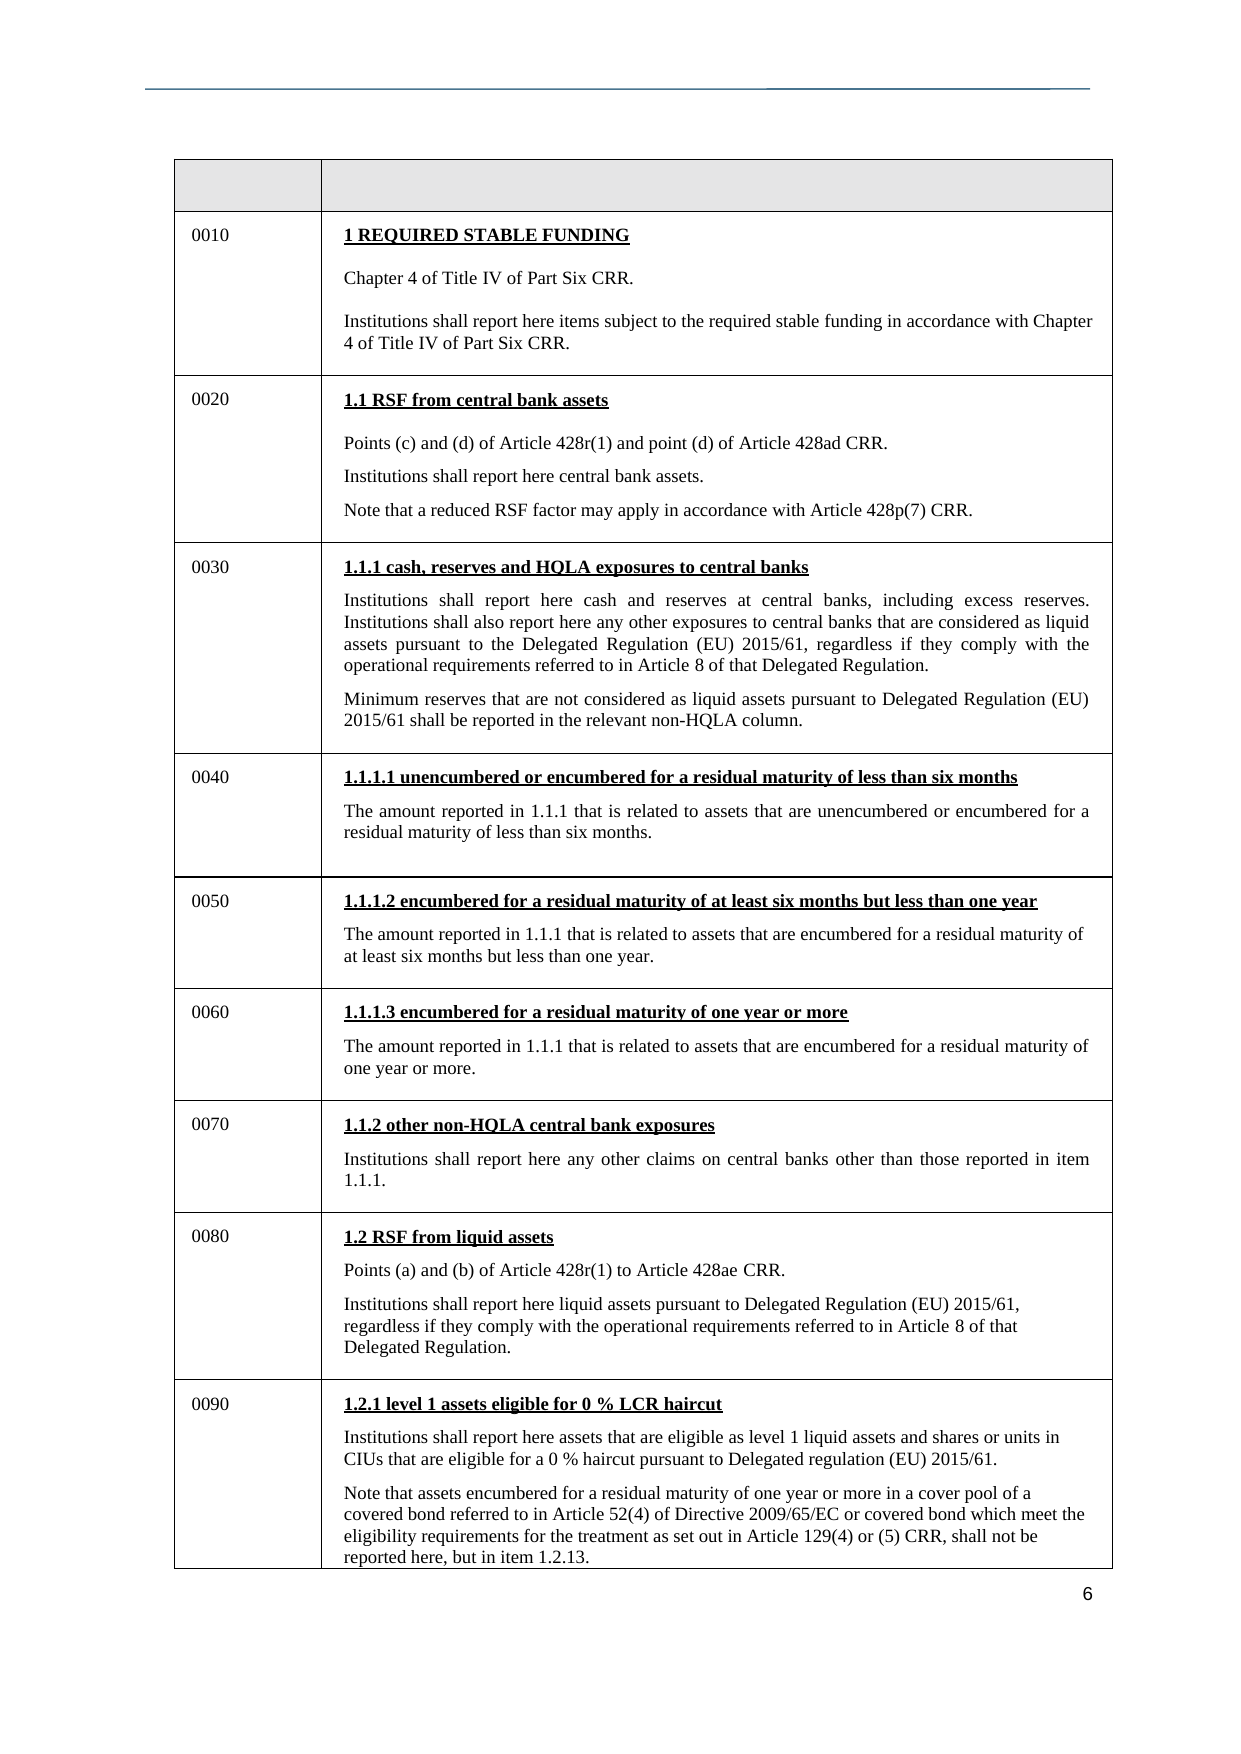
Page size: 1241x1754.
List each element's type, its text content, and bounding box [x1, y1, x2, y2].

table_cell 0070 [175, 1101, 321, 1212]
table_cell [322, 1380, 1112, 1568]
table_cell 0030 [175, 543, 321, 752]
table_cell 0090 [175, 1380, 321, 1568]
table_cell 0010 [175, 212, 321, 375]
table_cell 1.1 RSF from central bank assets Points (c) and (d) of Article 428r(1) and point (d) of Article 428ad CRR. Institutions shall report here central bank assets. Note that a reduced RSF factor may apply in accordance with Article 428p(7) CRR. [322, 376, 1112, 542]
table_cell 1.1.2 other non-HQLA central bank exposures Institutions shall report here any other claims on central banks other than those reported in item 1.1.1. [322, 1101, 1112, 1212]
table_cell 1 REQUIRED STABLE FUNDING Chapter 4 of Title IV of Part Six CRR. Institutions shall report here items subject to the required stable funding in accordance with Chapter 4 of Title IV of Part Six CRR. [322, 212, 1112, 375]
table_cell 1.1.1.3 encumbered for a residual maturity of one year or more The amount reported in 1.1.1 that is related to assets that are encumbered for a residual maturity of one year or more. [322, 989, 1112, 1100]
table_cell 1.1.1.2 encumbered for a residual maturity of at least six months but less than one year The amount reported in 1.1.1 that is related to assets that are encumbered for a residual maturity of at least six months but less than one year. [322, 878, 1112, 988]
table_cell 1.1.1 cash, reserves and HQLA exposures to central banks Institutions shall report here cash and reserves at central banks, including excess reserves. Institutions shall also report here any other exposures to central banks that are considered as liquid assets pursuant to the Delegated Regulation (EU) 2015/61, regardless if they comply with the operational requirements referred to in Article 8 of that Delegated Regulation. Minimum reserves that are not considered as liquid assets pursuant to Delegated Regulation (EU) 2015/61 shall be reported in the relevant non-HQLA column. [322, 543, 1112, 752]
table_cell 0040 [175, 754, 321, 876]
table_header Row [175, 160, 321, 211]
table_cell 1.2 RSF from liquid assets Points (a) and (b) of Article 428r(1) to Article 428ae CRR. Institutions shall report here liquid assets pursuant to Delegated Regulation (EU) 2015/61, regardless if they comply with the operational requirements referred to in Article 8 of that Delegated Regulation. [322, 1213, 1112, 1379]
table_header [322, 160, 1112, 211]
table_cell 0060 [175, 989, 321, 1100]
table_cell 0020 [175, 376, 321, 542]
table_cell 1.1.1.1 unencumbered or encumbered for a residual maturity of less than six months The amount reported in 1.1.1 that is related to assets that are unencumbered or encumbered for a residual maturity of less than six months. [322, 754, 1112, 876]
table_cell 0080 [175, 1213, 321, 1379]
table_cell 0050 [175, 878, 321, 988]
